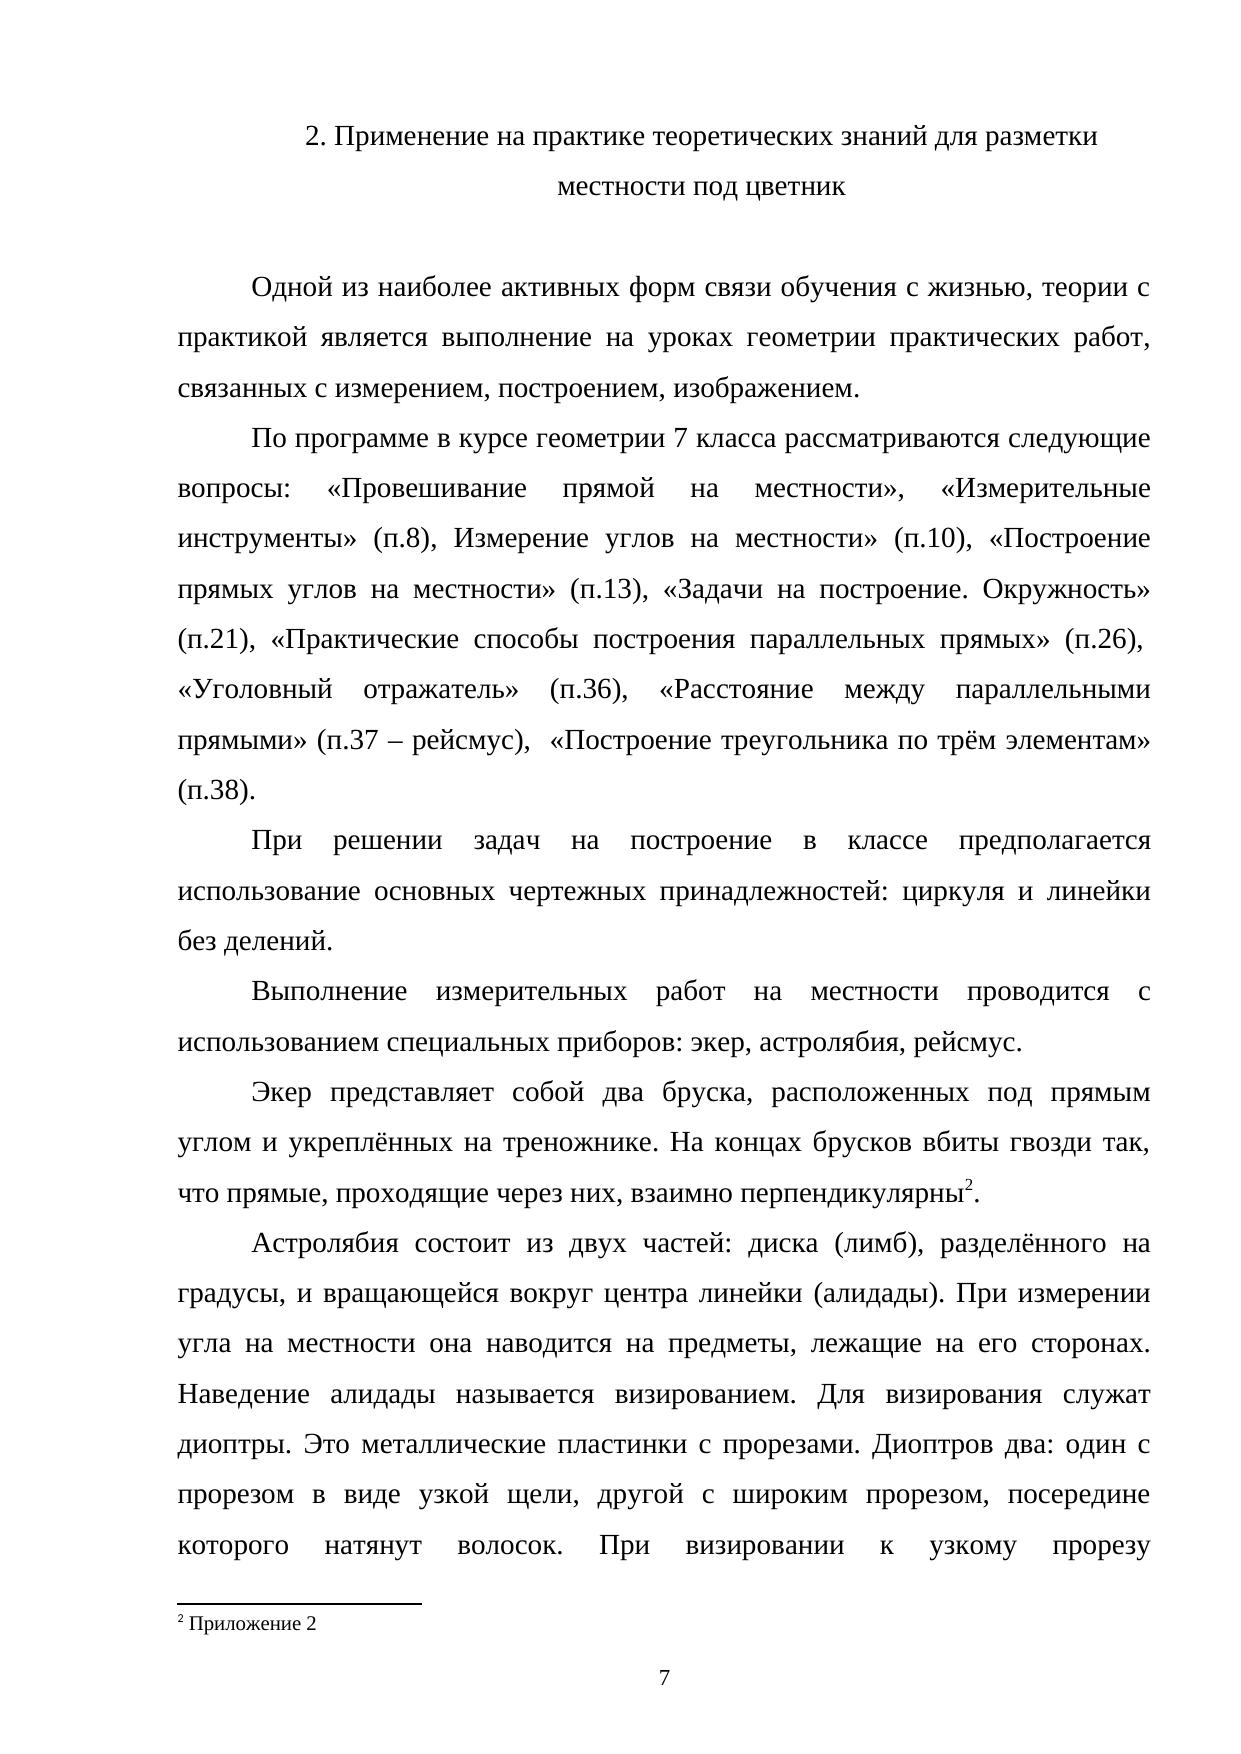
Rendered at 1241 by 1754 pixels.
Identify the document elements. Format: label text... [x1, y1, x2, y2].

text При решении задач на построение в классе предполагается использование основных чертежных принадлежностей: циркуля и линейки без делений. [177, 822, 1152, 957]
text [177, 1225, 1152, 1560]
text По программе в курсе геометрии 7 класса рассматриваются следующие вопросы: «Провешивание прямой на местности», «Измерительные инструменты» (п.8), Измерение углов на местности» (п.10), «Построение прямых углов на местности» (п.13), «Задачи на построение. Окружность» (п.21), «Практические способы построения параллельных прямых» (п.26), «Уголовный отражатель» (п.36), «Расстояние между параллельными прямыми» (п.37 – рейсмус), «Построение треугольника по трём элементам» (п.38). [177, 420, 1152, 806]
text Одной из наиболее активных форм связи обучения с жизнью, теории с практикой является выполнение на уроках геометрии практических работ, связанных с измерением, построением, изображением. [177, 269, 1152, 403]
list 2. Применение на практике теоретических знаний для разметки местности под цветник [251, 118, 1152, 202]
text Выполнение измерительных работ на местности проводится с использованием специальных приборов: экер, астролябия, рейсмус. [177, 973, 1152, 1057]
text Экер представляет собой два бруска, расположенных под прямым углом и укреплённых на треножнике. На концах брусков вбиты гвозди так, что прямые, проходящие через них, взаимно перпендикулярны. [177, 1074, 1152, 1208]
